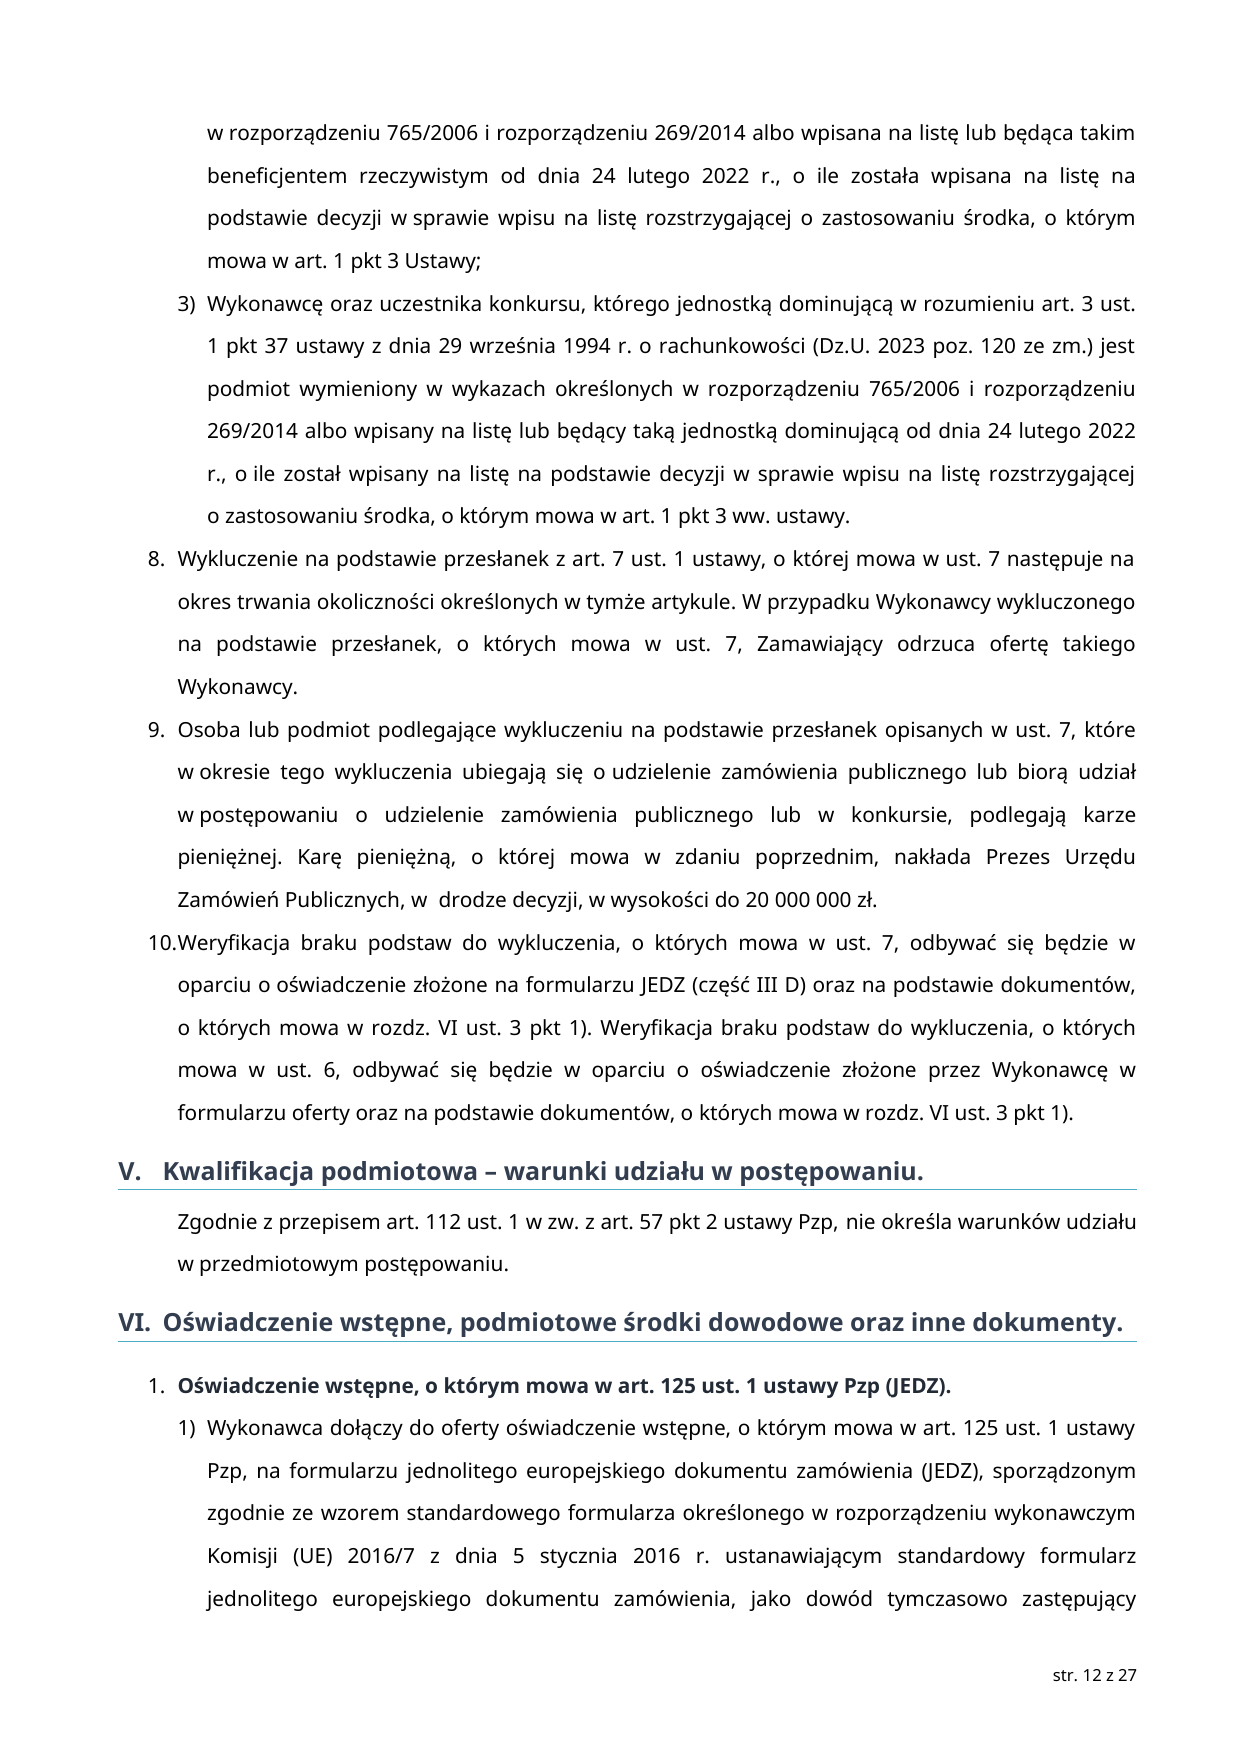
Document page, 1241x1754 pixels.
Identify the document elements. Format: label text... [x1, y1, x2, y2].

subtitle Oświadczenie wstępne, podmiotowe środki dowodowe oraz inne dokumenty. [118, 1304, 1137, 1341]
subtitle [177, 1413, 1137, 1612]
list Wykluczenie na podstawie przesłanek z art. 7 ust. 1 ustawy, o której mowa w ust. 7 następuje na okres trwania okoliczności określonych w tymże artykule. W przypadku Wykonawcy wykluczonego na podstawie przesłanek, o których mowa w ust. 7, Zamawiający odrzuca ofertę takiego Wykonawcy. [148, 544, 1137, 701]
subtitle Kwalifikacja podmiotowa – warunki udziału w postępowaniu. [118, 1153, 1137, 1189]
list Osoba lub podmiot podlegające wykluczeniu na podstawie przesłanek opisanych w ust. 7, które w okresie tego wykluczenia ubiegają się o udzielenie zamówienia publicznego lub biorą udział w postępowaniu o udzielenie zamówienia publicznego lub w konkursie, podlegają karze pieniężnej. Karę pieniężną, o której mowa w zdaniu poprzednim, nakłada Prezes Urzędu Zamówień Publicznych, w drodze decyzji, w wysokości do 20 000 000 zł. [148, 715, 1137, 913]
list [177, 118, 1137, 274]
subtitle Oświadczenie wstępne, o którym mowa w art. 125 ust. 1 ustawy Pzp (JEDZ). [148, 1371, 1137, 1399]
subtitle Zgodnie z przepisem art. 112 ust. 1 w zw. z art. 57 pkt 2 ustawy Pzp, nie określa warunków udziału w przedmiotowym postępowaniu. [177, 1207, 1137, 1278]
list Weryfikacja braku podstaw do wykluczenia, o których mowa w ust. 7, odbywać się będzie w oparciu o oświadczenie złożone na formularzu JEDZ (część III D) oraz na podstawie dokumentów, o których mowa w rozdz. VI ust. 3 pkt 1). Weryfikacja braku podstaw do wykluczenia, o których mowa w ust. 6, odbywać się będzie w oparciu o oświadczenie złożone przez Wykonawcę w formularzu oferty oraz na podstawie dokumentów, o których mowa w rozdz. VI ust. 3 pkt 1). [148, 928, 1137, 1127]
list Wykonawcę oraz uczestnika konkursu, którego jednostką dominującą w rozumieniu art. 3 ust. 1 pkt 37 ustawy z dnia 29 września 1994 r. o rachunkowości (Dz.U. 2023 poz. 120 ze zm.) jest podmiot wymieniony w wykazach określonych w rozporządzeniu 765/2006 i rozporządzeniu 269/2014 albo wpisany na listę lub będący taką jednostką dominującą od dnia 24 lutego 2022 r., o ile został wpisany na listę na podstawie decyzji w sprawie wpisu na listę rozstrzygającej o zastosowaniu środka, o którym mowa w art. 1 pkt 3 ww. ustawy. [177, 289, 1137, 530]
